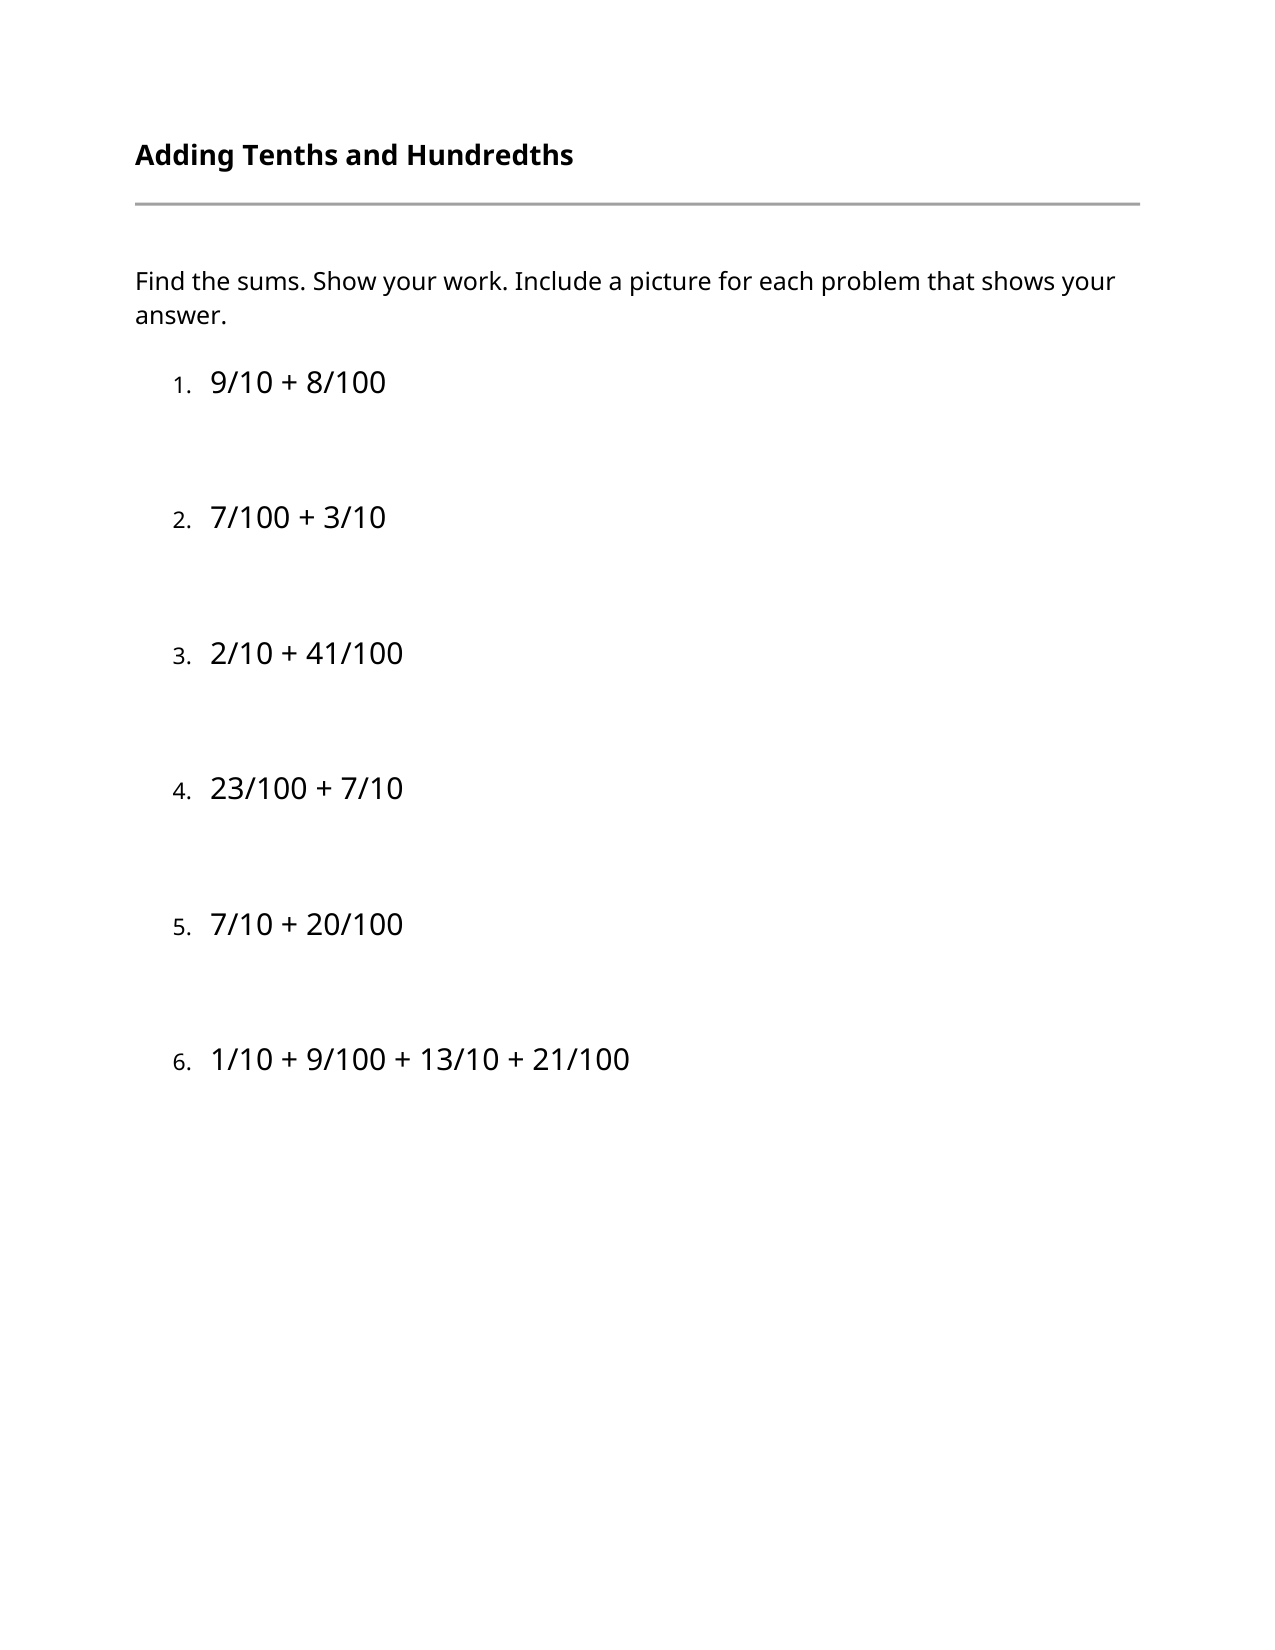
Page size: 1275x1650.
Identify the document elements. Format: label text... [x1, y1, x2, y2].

text Find the sums. Show your work. Include a picture for each problem that shows your answer. [135, 264, 1140, 332]
list 23/100 + 7/10 [172, 767, 1140, 808]
list 7/10 + 20/100 [172, 903, 1140, 944]
subtitle Adding Tenths and Hundredths [135, 135, 1140, 173]
list 2/10 + 41/100 [172, 632, 1140, 673]
list 1/10 + 9/100 + 13/10 + 21/100 [172, 1038, 1140, 1079]
list 9/10 + 8/100 [172, 361, 1140, 402]
list 7/100 + 3/10 [172, 497, 1140, 538]
